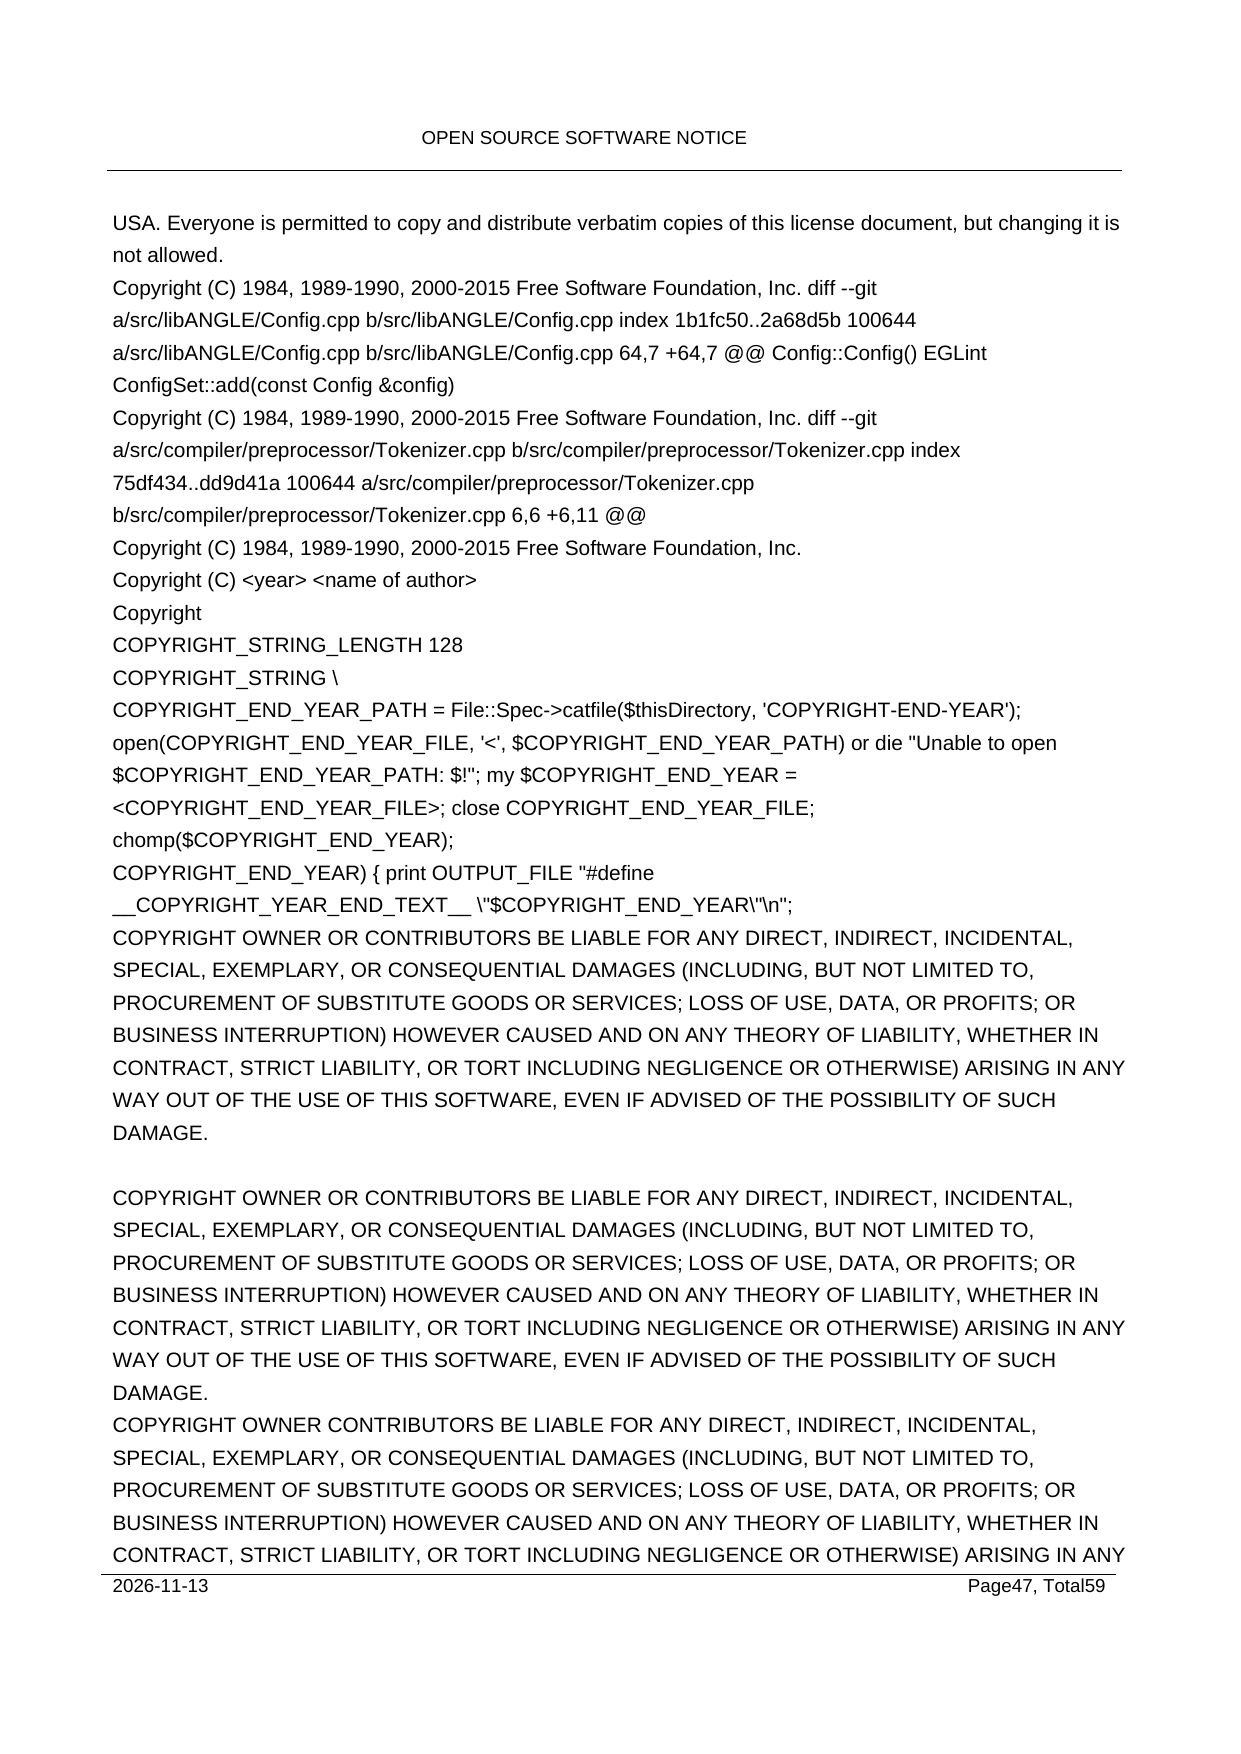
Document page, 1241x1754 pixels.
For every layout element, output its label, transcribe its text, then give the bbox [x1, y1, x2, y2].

text COPYRIGHT_STRING \ [112, 661, 1128, 694]
text Copyright (C) 1984, 1989-1990, 2000-2015 Free Software Foundation, Inc. diff --git a/src/libANGLE/Config.cpp b/src/libANGLE/Config.cpp index 1b1fc50..2a68d5b 100644 a/src/libANGLE/Config.cpp b/src/libANGLE/Config.cpp 64,7 +64,7 @@ Config::Config() EGLint ConfigSet::add(const Config &config) [112, 271, 1128, 401]
text COPYRIGHT OWNER OR CONTRIBUTORS BE LIABLE FOR ANY DIRECT, INDIRECT, INCIDENTAL, SPECIAL, EXEMPLARY, OR CONSEQUENTIAL DAMAGES (INCLUDING, BUT NOT LIMITED TO, PROCUREMENT OF SUBSTITUTE GOODS OR SERVICES; LOSS OF USE, DATA, OR PROFITS; OR BUSINESS INTERRUPTION) HOWEVER CAUSED AND ON ANY THEORY OF LIABILITY, WHETHER IN CONTRACT, STRICT LIABILITY, OR TORT INCLUDING NEGLIGENCE OR OTHERWISE) ARISING IN ANY WAY OUT OF THE USE OF THIS SOFTWARE, EVEN IF ADVISED OF THE POSSIBILITY OF SUCH DAMAGE. [112, 921, 1128, 1181]
text Copyright (C) <year> <name of author> [112, 564, 1128, 596]
text COPYRIGHT_END_YEAR_PATH = File::Spec->catfile($thisDirectory, 'COPYRIGHT-END-YEAR'); open(COPYRIGHT_END_YEAR_FILE, '<', $COPYRIGHT_END_YEAR_PATH) or die "Unable to open $COPYRIGHT_END_YEAR_PATH: $!"; my $COPYRIGHT_END_YEAR = <COPYRIGHT_END_YEAR_FILE>; close COPYRIGHT_END_YEAR_FILE; chomp($COPYRIGHT_END_YEAR); [112, 694, 1128, 856]
text Copyright (C) 1984, 1989-1990, 2000-2015 Free Software Foundation, Inc. diff --git a/src/compiler/preprocessor/Tokenizer.cpp b/src/compiler/preprocessor/Tokenizer.cpp index 75df434..dd9d41a 100644 a/src/compiler/preprocessor/Tokenizer.cpp b/src/compiler/preprocessor/Tokenizer.cpp 6,6 +6,11 @@ [112, 401, 1128, 531]
text COPYRIGHT_STRING_LENGTH 128 [112, 629, 1128, 661]
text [112, 206, 1128, 271]
text Copyright [112, 596, 1128, 629]
text COPYRIGHT OWNER OR CONTRIBUTORS BE LIABLE FOR ANY DIRECT, INDIRECT, INCIDENTAL, SPECIAL, EXEMPLARY, OR CONSEQUENTIAL DAMAGES (INCLUDING, BUT NOT LIMITED TO, PROCUREMENT OF SUBSTITUTE GOODS OR SERVICES; LOSS OF USE, DATA, OR PROFITS; OR BUSINESS INTERRUPTION) HOWEVER CAUSED AND ON ANY THEORY OF LIABILITY, WHETHER IN CONTRACT, STRICT LIABILITY, OR TORT INCLUDING NEGLIGENCE OR OTHERWISE) ARISING IN ANY WAY OUT OF THE USE OF THIS SOFTWARE, EVEN IF ADVISED OF THE POSSIBILITY OF SUCH DAMAGE. [112, 1181, 1128, 1409]
text COPYRIGHT_END_YEAR) { print OUTPUT_FILE "#define __COPYRIGHT_YEAR_END_TEXT__ \"$COPYRIGHT_END_YEAR\"\n"; [112, 856, 1128, 921]
text Copyright (C) 1984, 1989-1990, 2000-2015 Free Software Foundation, Inc. [112, 531, 1128, 564]
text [112, 1409, 1128, 1571]
